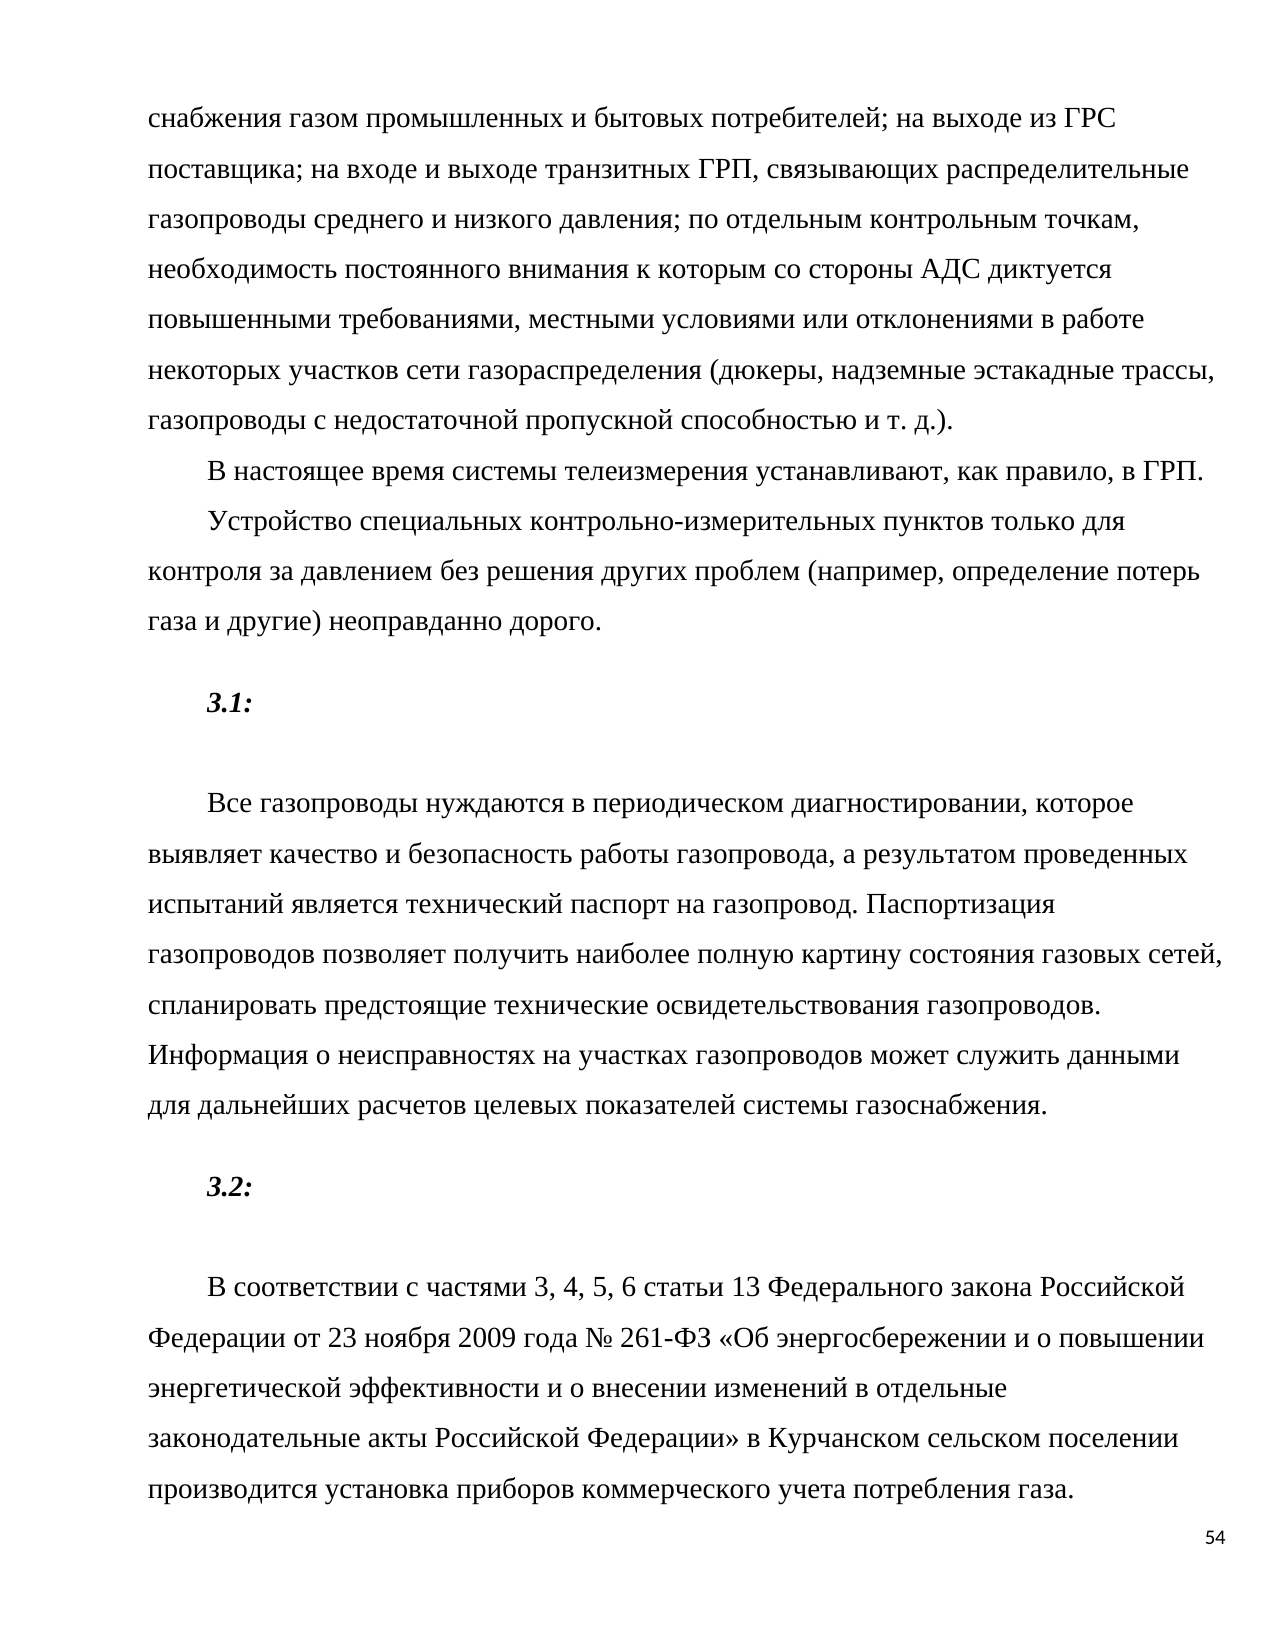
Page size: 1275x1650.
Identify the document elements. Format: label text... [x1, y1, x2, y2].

text В соответствии с частями 3, 4, 5, 6 статьи 13 Федерального закона Российской [148, 1269, 1226, 1303]
text энергетической эффективности и о внесении изменений в отдельные законодательные акты Российской Федерации» в Курчанском сельском поселении производится установка приборов коммерческого учета потребления газа. [148, 1370, 1226, 1504]
text 3.1: [148, 685, 1226, 718]
text Федерации от 23 ноября 2009 года № 261-ФЗ «Об энергосбережении и о повышении [148, 1320, 1226, 1353]
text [148, 100, 1226, 436]
text В настоящее время системы телеизмерения устанавливают, как правило, в ГРП. [148, 453, 1226, 486]
text 3.2: [148, 1169, 1226, 1202]
text Все газопроводы нуждаются в периодическом диагностировании, которое выявляет качество и безопасность работы газопровода, а результатом проведенных испытаний является технический паспорт на газопровод. Паспортизация газопроводов позволяет получить наиболее полную картину состояния газовых сетей, спланировать предстоящие технические освидетельствования газопроводов. Информация о неисправностях на участках газопроводов может служить данными для дальнейших расчетов целевых показателей системы газоснабжения. [148, 786, 1226, 1121]
text Устройство специальных контрольно-измерительных пунктов только для контроля за давлением без решения других проблем (например, определение потерь газа и другие) неоправданно дорого. [148, 503, 1226, 637]
